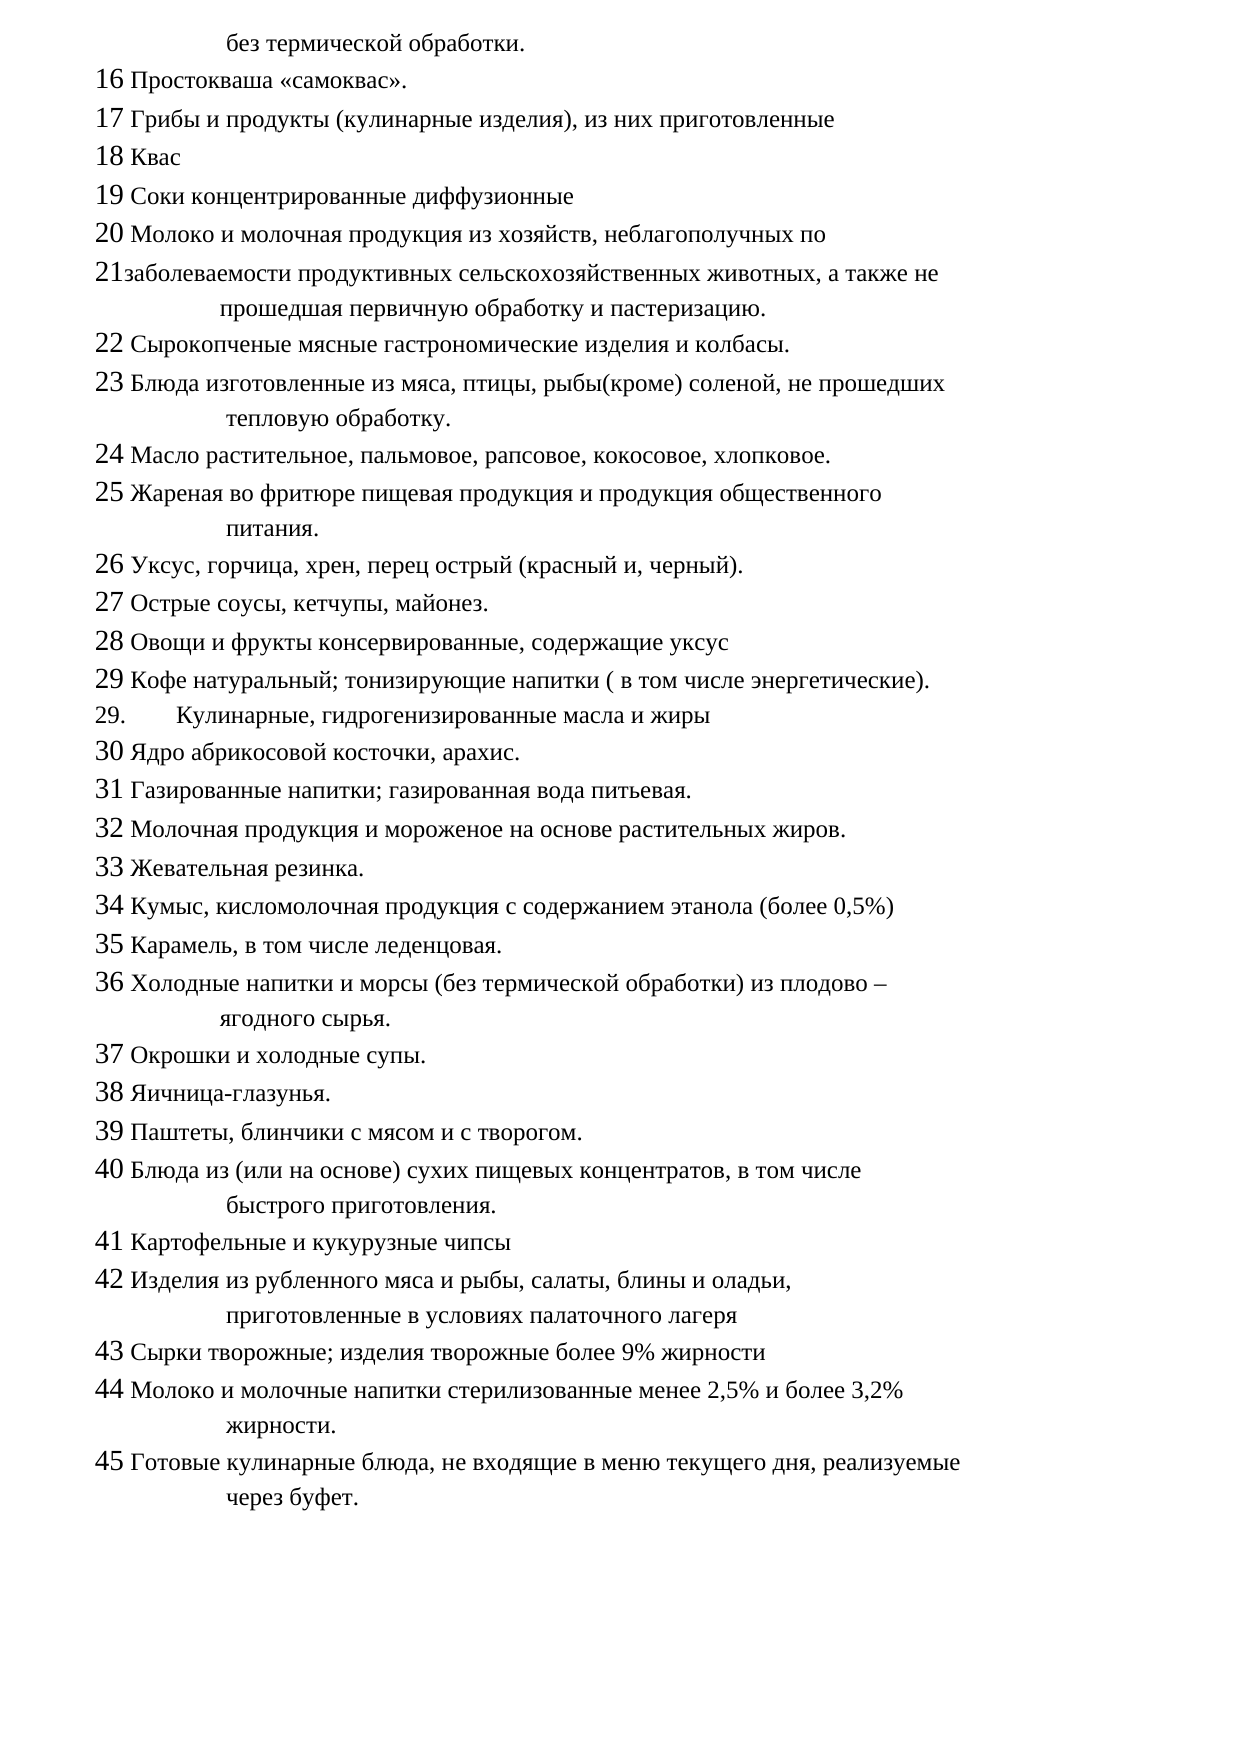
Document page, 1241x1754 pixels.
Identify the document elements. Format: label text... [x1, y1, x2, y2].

list Молоко и молочная продукция из хозяйств, неблагополучных по [50, 216, 1190, 249]
list Готовые кулинарные блюда, не входящие в меню текущего дня, реализуемые [50, 1443, 1190, 1477]
list Ядро абрикосовой косточки, арахис. [50, 733, 1190, 767]
text прошедшая первичную обработку и пастеризацию. [50, 293, 1190, 321]
text ягодного сырья. [50, 1003, 1190, 1032]
list заболеваемости продуктивных сельскохозяйственных животных, а также не [50, 254, 1190, 288]
text приготовленные в условиях палаточного лагеря [50, 1300, 1190, 1329]
list Газированные напитки; газированная вода питьевая. [50, 772, 1190, 805]
list Карамель, в том числе леденцовая. [50, 926, 1190, 959]
list Яичница-глазунья. [50, 1074, 1190, 1108]
list Блюда изготовленные из мяса, птицы, рыбы(кроме) соленой, не прошедших [50, 364, 1190, 398]
list Простокваша «самоквас». [50, 61, 1190, 95]
list Кофе натуральный; тонизирующие напитки ( в том числе энергетические). [50, 661, 1190, 695]
list Картофельные и кукурузные чипсы [50, 1223, 1190, 1257]
list Окрошки и холодные супы. [50, 1036, 1190, 1069]
list Кумыс, кисломолочная продукция с содержанием этанола (более 0,5%) [50, 887, 1190, 921]
list Сырки творожные; изделия творожные более 9% жирности [50, 1333, 1190, 1367]
list Изделия из рубленного мяса и рыбы, салаты, блины и оладьи, [50, 1262, 1190, 1295]
text 29. Кулинарные, гидрогенизированные масла и жиры [50, 700, 1190, 729]
list Овощи и фрукты консервированные, содержащие уксус [50, 623, 1190, 656]
list Соки концентрированные диффузионные [50, 177, 1190, 211]
text быстрого приготовления. [50, 1190, 1190, 1219]
list Жевательная резинка. [50, 849, 1190, 882]
list Квас [50, 138, 1190, 172]
text через буфет. [50, 1482, 1190, 1511]
text питания. [50, 513, 1190, 542]
list Масло растительное, пальмовое, рапсовое, кокосовое, хлопковое. [50, 436, 1190, 469]
list Сырокопченые мясные гастрономические изделия и колбасы. [50, 326, 1190, 359]
list Молочная продукция и мороженое на основе растительных жиров. [50, 810, 1190, 844]
list Молоко и молочные напитки стерилизованные менее 2,5% и более 3,2% [50, 1372, 1190, 1405]
list Блюда из (или на основе) сухих пищевых концентратов, в том числе [50, 1151, 1190, 1185]
list Жареная во фритюре пищевая продукция и продукция общественного [50, 474, 1190, 508]
text жирности. [50, 1410, 1190, 1439]
list Холодные напитки и морсы (без термической обработки) из плодово – [50, 964, 1190, 998]
list Острые соусы, кетчупы, майонез. [50, 584, 1190, 618]
list Уксус, горчица, хрен, перец острый (красный и, черный). [50, 546, 1190, 579]
list Паштеты, блинчики с мясом и с творогом. [50, 1113, 1190, 1146]
text тепловую обработку. [50, 403, 1190, 431]
list Грибы и продукты (кулинарные изделия), из них приготовленные [50, 100, 1190, 133]
text без термической обработки. [50, 28, 1190, 57]
